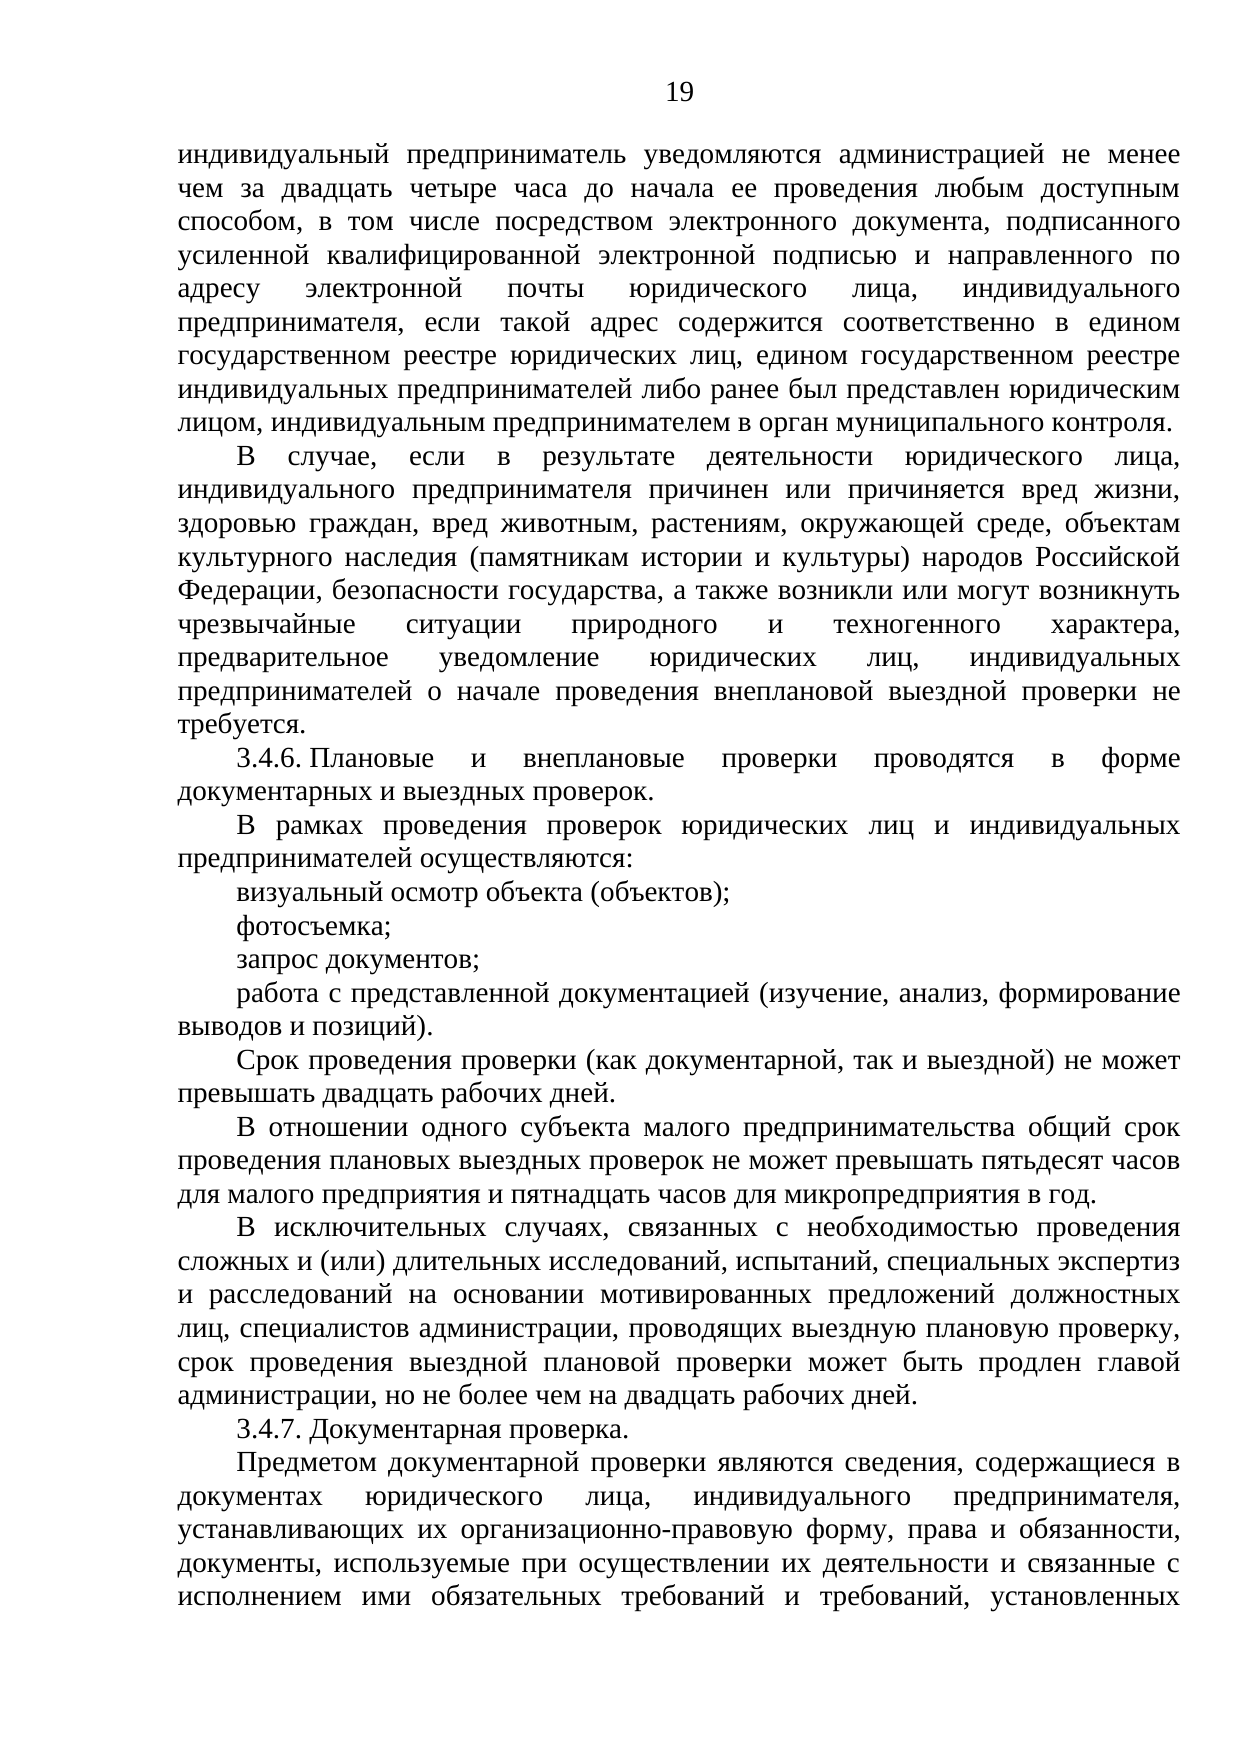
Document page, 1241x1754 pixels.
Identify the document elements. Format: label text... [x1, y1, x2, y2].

text 3.4.7. Документарная проверка. [177, 1411, 1181, 1444]
text 3.4.6. Плановые и внеплановые проверки проводятся в форме документарных и выездных проверок. [177, 740, 1181, 807]
text В отношении одного субъекта малого предпринимательства общий срок проведения плановых выездных проверок не может превышать пятьдесят часов для малого предприятия и пятнадцать часов для микропредприятия в год. [177, 1109, 1181, 1209]
text фотосъемка; [177, 908, 1181, 941]
text работа с представленной документацией (изучение, анализ, формирование выводов и позиций). [177, 975, 1181, 1042]
text запрос документов; [177, 941, 1181, 975]
text В рамках проведения проверок юридических лиц и индивидуальных предпринимателей осуществляются: [177, 807, 1181, 874]
text В исключительных случаях, связанных с необходимостью проведения сложных и (или) длительных исследований, испытаний, специальных экспертиз и расследований на основании мотивированных предложений должностных лиц, специалистов администрации, проводящих выездную плановую проверку, срок проведения выездной плановой проверки может быть продлен главой администрации, но не более чем на двадцать рабочих дней. [177, 1209, 1181, 1411]
text В случае, если в результате деятельности юридического лица, индивидуального предпринимателя причинен или причиняется вред жизни, здоровью граждан, вред животным, растениям, окружающей среде, объектам культурного наследия (памятникам истории и культуры) народов Российской Федерации, безопасности государства, а также возникли или могут возникнуть чрезвычайные ситуации природного и техногенного характера, предварительное уведомление юридических лиц, индивидуальных предпринимателей о начале проведения внеплановой выездной проверки не требуется. [177, 438, 1181, 740]
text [177, 136, 1181, 438]
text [177, 1444, 1181, 1612]
text Срок проведения проверки (как документарной, так и выездной) не может превышать двадцать рабочих дней. [177, 1042, 1181, 1109]
text визуальный осмотр объекта (объектов); [177, 874, 1181, 908]
